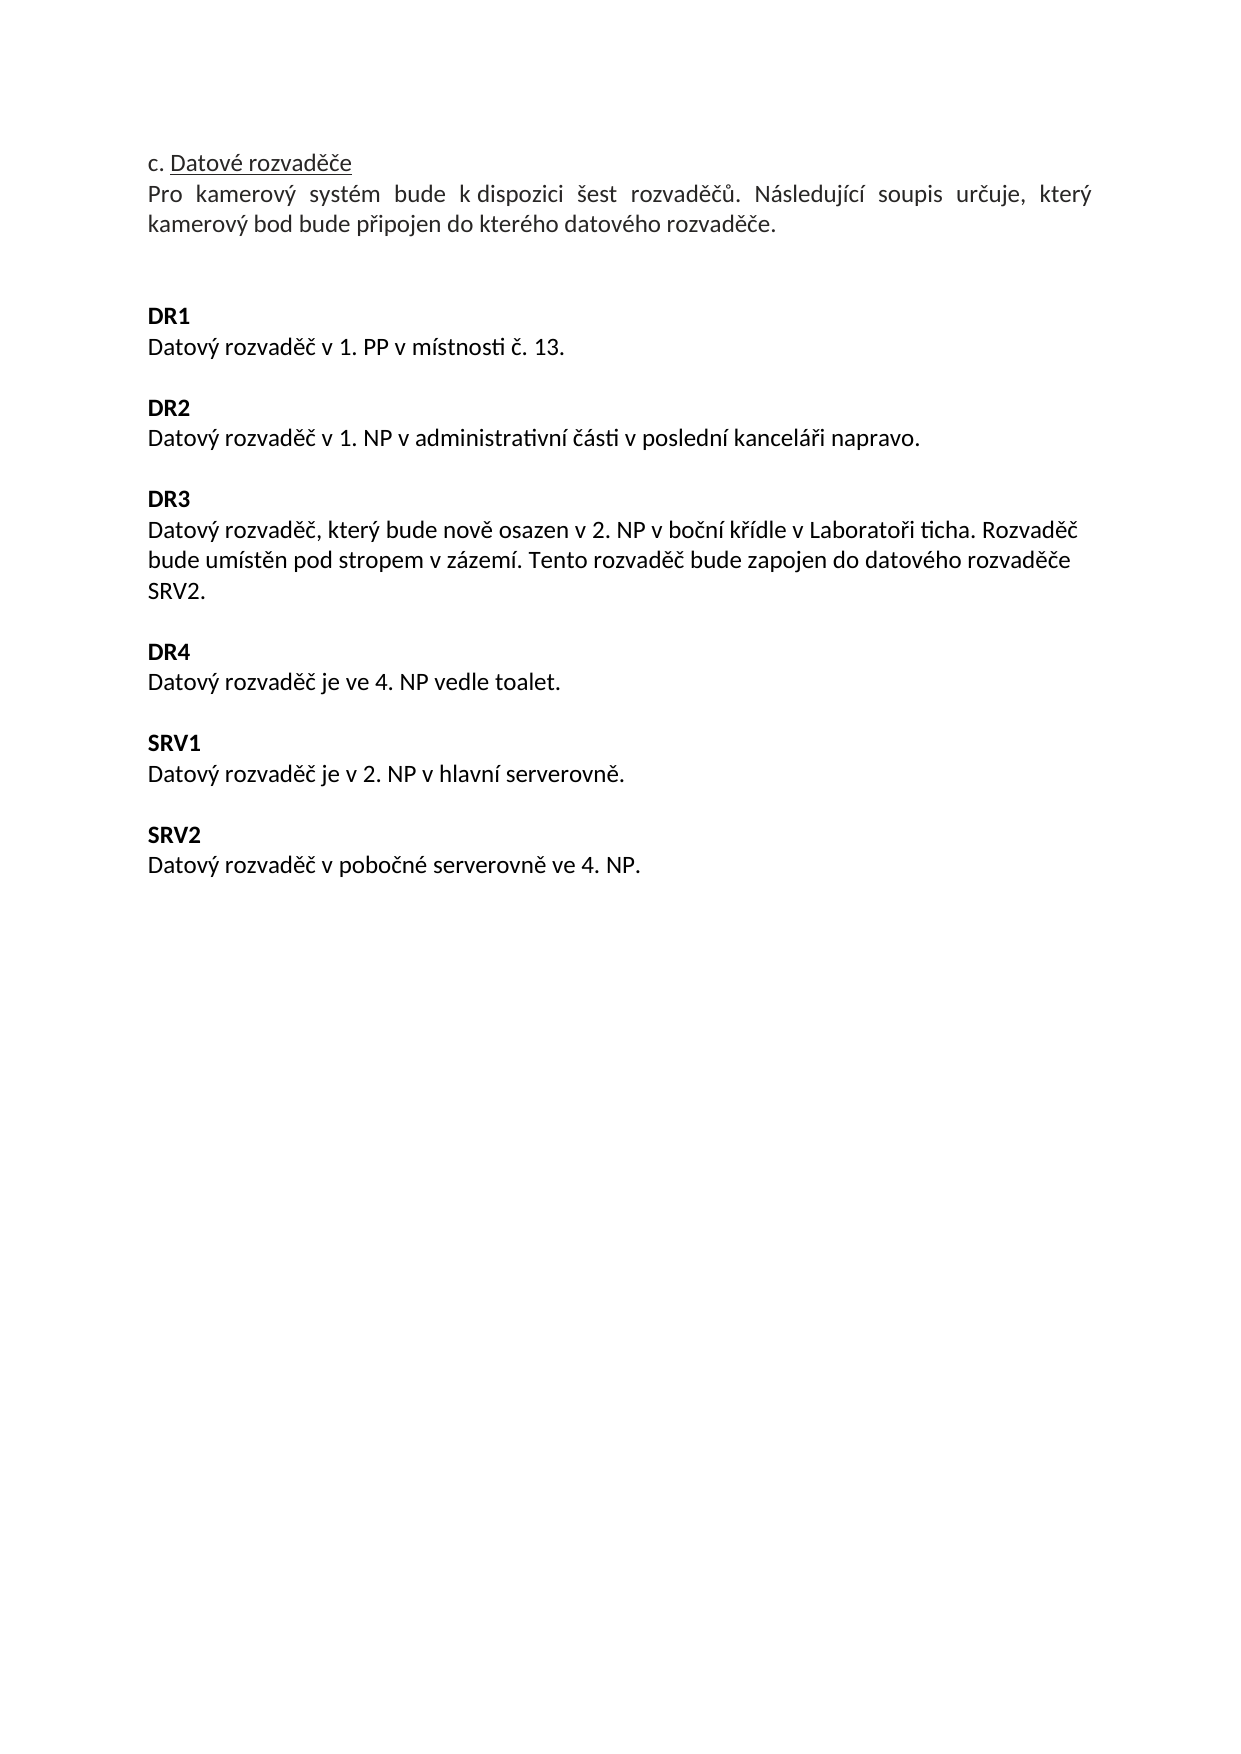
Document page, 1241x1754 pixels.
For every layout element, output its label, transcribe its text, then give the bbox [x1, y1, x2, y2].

text Datový rozvaděč, který bude nově osazen v 2. NP v boční křídle v Laboratoři ticha. Rozvaděč bude umístěn pod stropem v zázemí. Tento rozvaděč bude zapojen do datového rozvaděče SRV2. [148, 514, 1093, 605]
text SRV2 [148, 819, 1093, 849]
text Datový rozvaděč v 1. NP v administrativní části v poslední kanceláři napravo. [148, 422, 1093, 453]
text SRV1 [148, 727, 1093, 758]
text Pro kamerový systém bude k dispozici šest rozvaděčů. Následující soupis určuje, který kamerový bod bude připojen do kterého datového rozvaděče. [148, 178, 1093, 239]
text DR3 [148, 483, 1093, 514]
text Datový rozvaděč je ve 4. NP vedle toalet. [148, 666, 1093, 697]
text Datový rozvaděč v pobočné serverovně ve 4. NP. [148, 849, 1093, 880]
text Datový rozvaděč v 1. PP v místnosti č. 13. [148, 331, 1093, 361]
text DR1 [148, 300, 1093, 331]
text c. Datové rozvaděče [148, 148, 1093, 178]
text Datový rozvaděč je v 2. NP v hlavní serverovně. [148, 758, 1093, 788]
text DR2 [148, 392, 1093, 422]
text DR4 [148, 636, 1093, 666]
